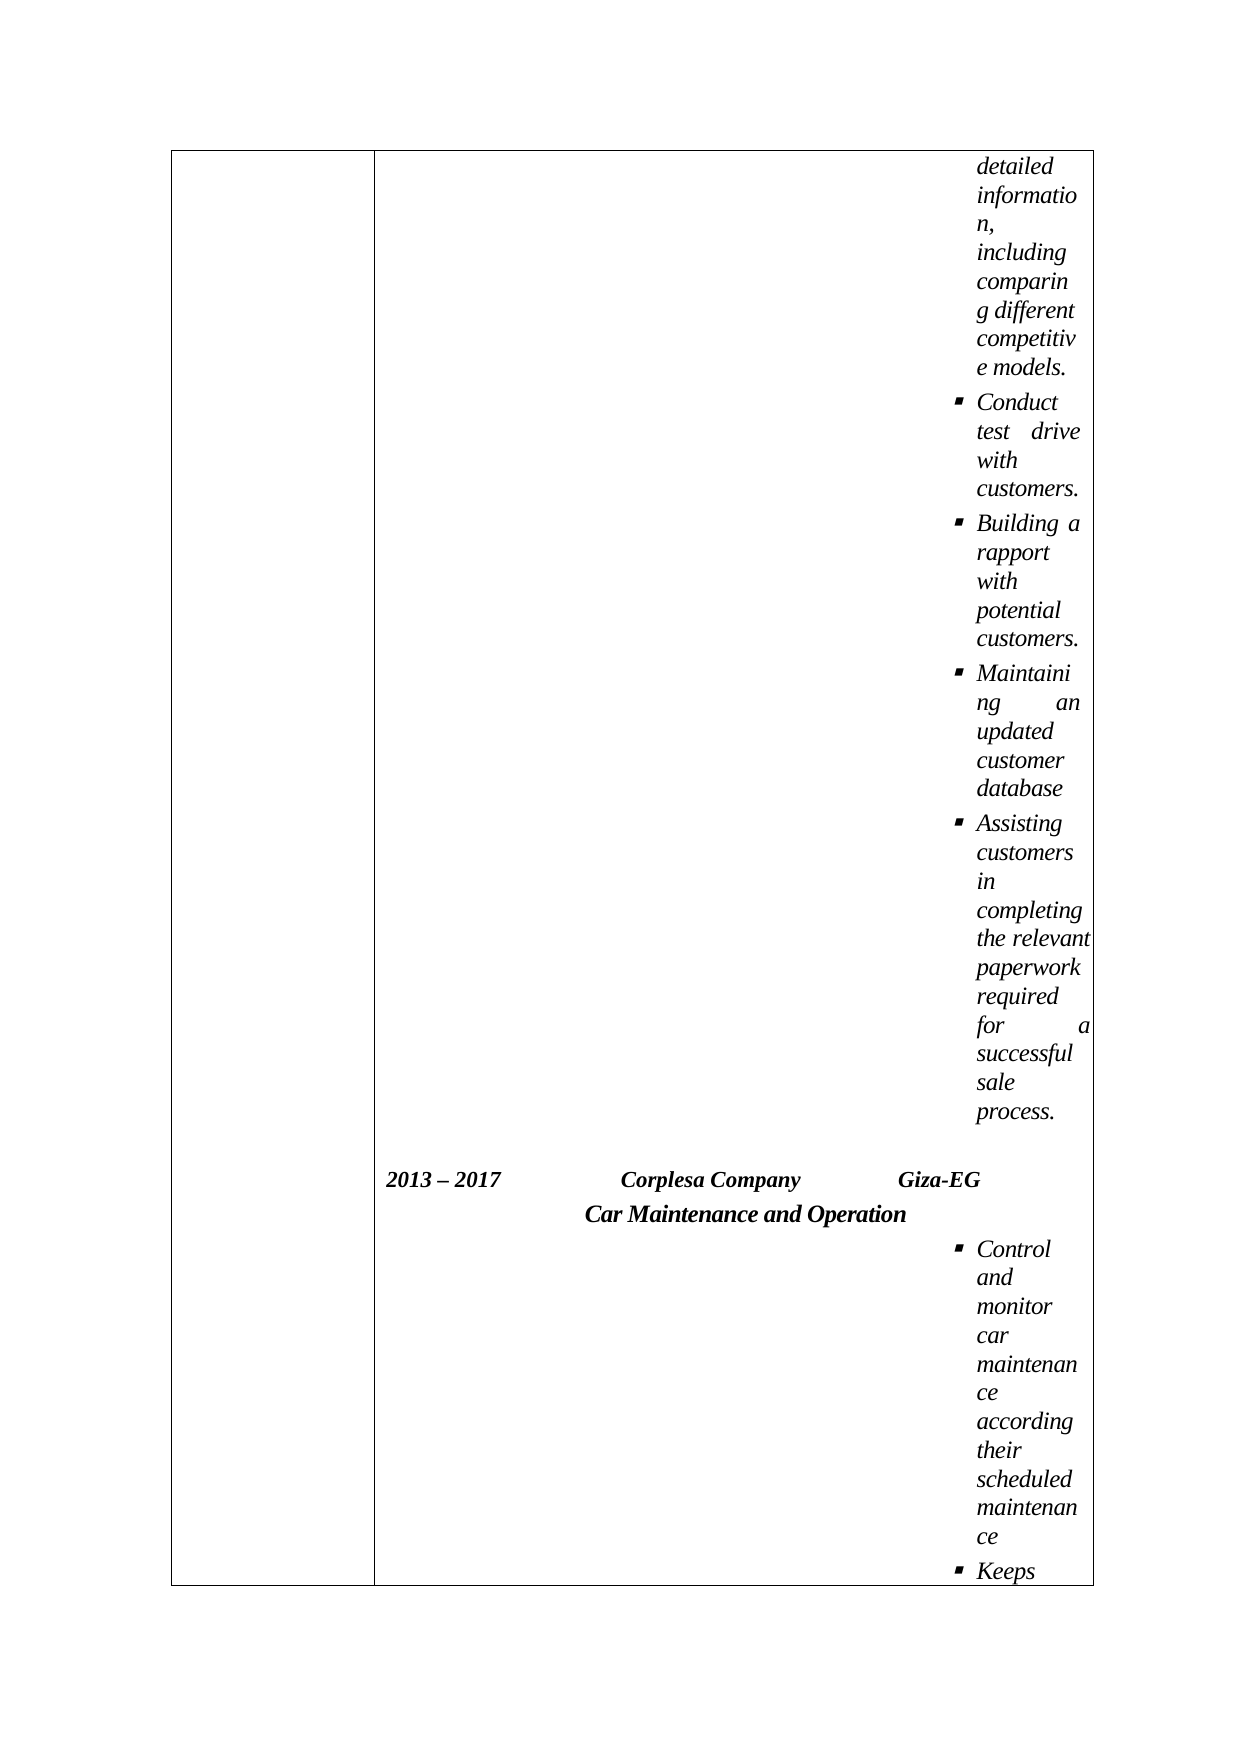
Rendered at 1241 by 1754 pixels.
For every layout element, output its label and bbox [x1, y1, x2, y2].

table_cell [375, 151, 1093, 1585]
table_cell [172, 151, 374, 1585]
